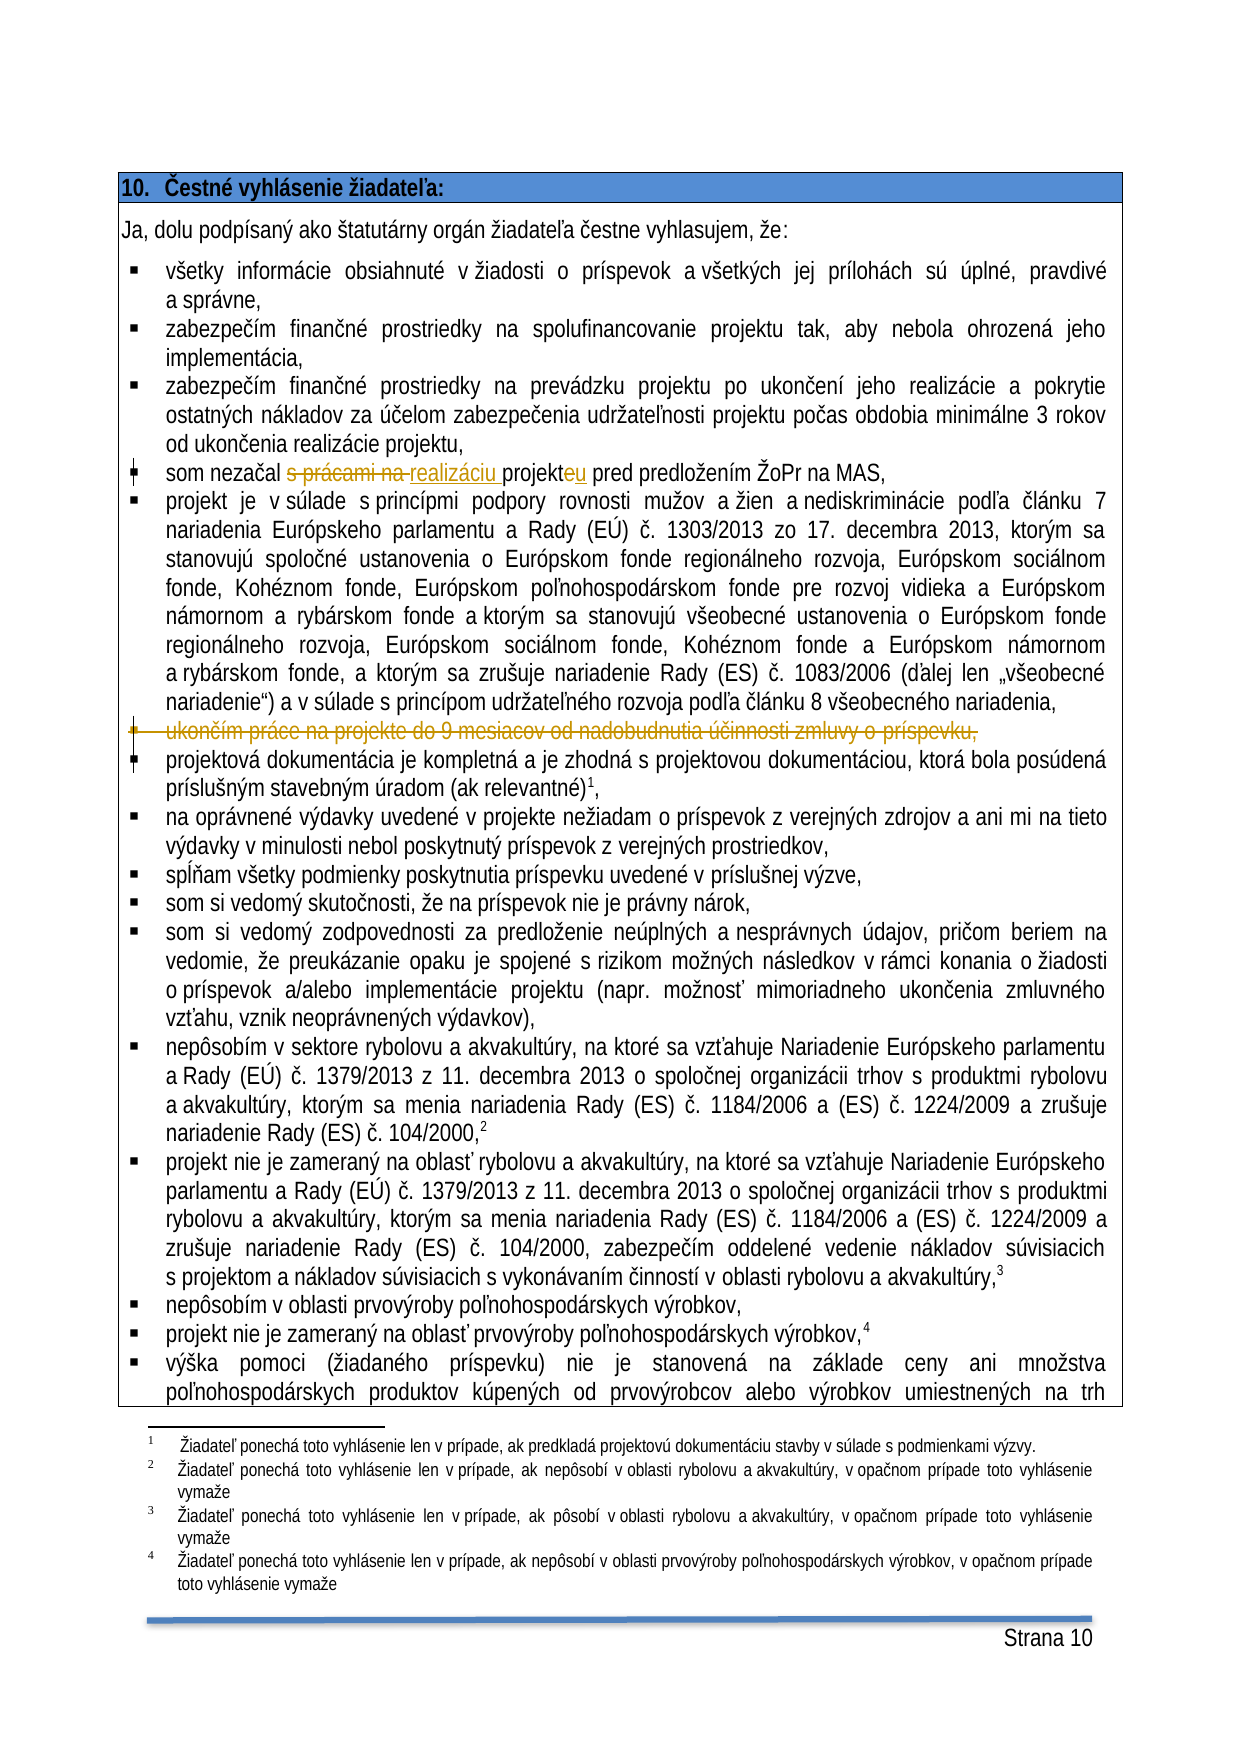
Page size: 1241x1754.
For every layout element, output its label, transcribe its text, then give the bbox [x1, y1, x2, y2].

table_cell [119, 203, 1122, 1406]
table_header Čestné vyhlásenie žiadateľa: [119, 173, 1122, 202]
